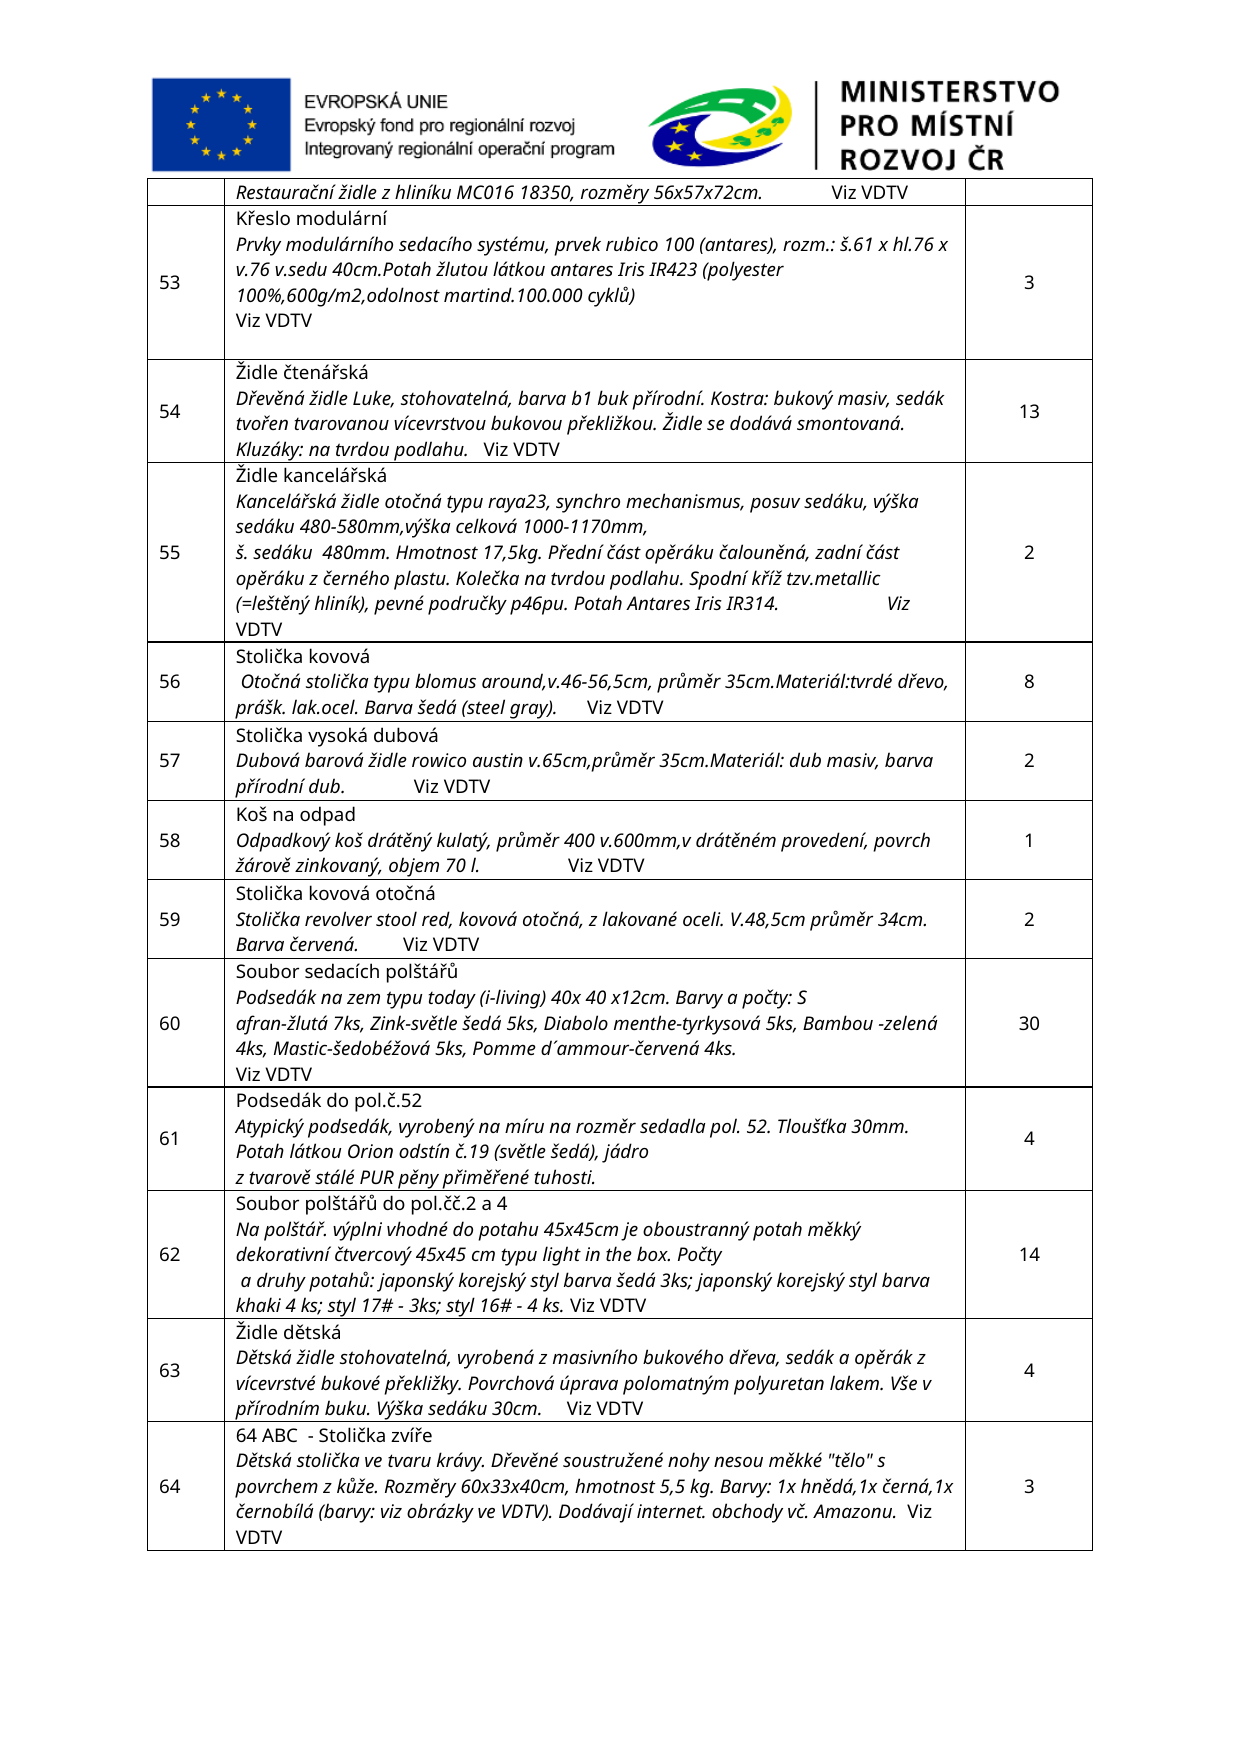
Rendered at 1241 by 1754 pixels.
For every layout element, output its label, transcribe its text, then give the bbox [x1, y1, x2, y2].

table_cell 14 [966, 1191, 1092, 1318]
table_cell 52 [148, 179, 224, 204]
table_cell Stolička vysoká dubová Dubová barová židle rowico austin v.65cm,průměr 35cm.Materiál: dub masiv, barva přírodní dub. Viz VDTV [225, 722, 965, 799]
table_cell Židle kancelářská Kancelářská židle otočná typu raya23, synchro mechanismus, posuv sedáku, výška sedáku 480-580mm,výška celková 1000-1170mm, š. sedáku 480mm. Hmotnost 17,5kg. Přední část opěráku čalouněná, zadní část opěráku z černého plastu. Kolečka na tvrdou podlahu. Spodní kříž tzv.metallic (=leštěný hliník), pevné područky p46pu. Potah Antares Iris IR314. Viz VDTV [225, 463, 965, 641]
table_cell 59 [148, 880, 224, 958]
table_cell 64 [148, 1422, 224, 1550]
table_cell 61 [148, 1088, 224, 1189]
table_cell 30 [966, 959, 1092, 1086]
table_cell Koš na odpad Odpadkový koš drátěný kulatý, průměr 400 v.600mm,v drátěném provedení, povrch žárově zinkovaný, objem 70 l. Viz VDTV [225, 801, 965, 879]
table_cell 3 [966, 1422, 1092, 1550]
table_cell 1 [966, 801, 1092, 879]
table_cell Soubor sedacích polštářů Podsedák na zem typu today (i-living) 40x 40 x12cm. Barvy a počty: S afran-žlutá 7ks, Zink-světle šedá 5ks, Diabolo menthe-tyrkysová 5ks, Bambou -zelená 4ks, Mastic-šedobéžová 5ks, Pomme d´ammour-červená 4ks. Viz VDTV [225, 959, 965, 1086]
picture [147, 73, 1093, 178]
table_cell 56 [148, 643, 224, 721]
table_cell Stolička kovová otočná Stolička revolver stool red, kovová otočná, z lakované oceli. V.48,5cm průměr 34cm. Barva červená. Viz VDTV [225, 880, 965, 958]
table_cell 4 [966, 1088, 1092, 1189]
table_cell 53 [148, 206, 224, 359]
table_cell 55 [148, 463, 224, 641]
table_cell 3 [966, 206, 1092, 359]
table_cell 63 [148, 1319, 224, 1421]
table_cell 57 [148, 722, 224, 799]
table_cell 13 [966, 360, 1092, 462]
table_cell 2 [966, 880, 1092, 958]
table_cell Křeslo modulární Prvky modulárního sedacího systému, prvek rubico 100 (antares), rozm.: š.61 x hl.76 x v.76 v.sedu 40cm.Potah žlutou látkou antares Iris IR423 (polyester 100%,600g/m2,odolnost martind.100.000 cyklů) Viz VDTV [225, 206, 965, 359]
table_cell Soubor polštářů do pol.čč.2 a 4 Na polštář. výplni vhodné do potahu 45x45cm je oboustranný potah měkký dekorativní čtvercový 45x45 cm typu light in the box. Počty a druhy potahů: japonský korejský styl barva šedá 3ks; japonský korejský styl barva khaki 4 ks; styl 17# - 3ks; styl 16# - 4 ks. Viz VDTV [225, 1191, 965, 1318]
table_cell 2 [966, 463, 1092, 641]
table_cell Podsedák do pol.č.52 Atypický podsedák, vyrobený na míru na rozměr sedadla pol. 52. Tloušťka 30mm. Potah látkou Orion odstín č.19 (světle šedá), jádro z tvarově stálé PUR pěny přiměřené tuhosti. [225, 1088, 965, 1189]
table_cell Židle kovová Restaurační židle z hliníku MC016 18350, rozměry 56x57x72cm. Viz VDTV [225, 179, 965, 204]
table_cell 58 [148, 801, 224, 879]
table_cell 4 [966, 179, 1092, 204]
table_cell Stolička kovová Otočná stolička typu blomus around,v.46-56,5cm, průměr 35cm.Materiál:tvrdé dřevo, prášk. lak.ocel. Barva šedá (steel gray). Viz VDTV [225, 643, 965, 721]
table_cell 4 [966, 1319, 1092, 1421]
table_cell 60 [148, 959, 224, 1086]
table_cell 2 [966, 722, 1092, 799]
table_cell Židle čtenářská Dřevěná židle Luke, stohovatelná, barva b1 buk přírodní. Kostra: bukový masiv, sedák tvořen tvarovanou vícevrstvou bukovou překližkou. Židle se dodává smontovaná. Kluzáky: na tvrdou podlahu. Viz VDTV [225, 360, 965, 462]
table_cell 54 [148, 360, 224, 462]
table_cell 62 [148, 1191, 224, 1318]
table_cell Židle dětská Dětská židle stohovatelná, vyrobená z masivního bukového dřeva, sedák a opěrák z vícevrstvé bukové překližky. Povrchová úprava polomatným polyuretan lakem. Vše v přírodním buku. Výška sedáku 30cm. Viz VDTV [225, 1319, 965, 1421]
table_cell 8 [966, 643, 1092, 721]
table_cell 64 ABC - Stolička zvíře Dětská stolička ve tvaru krávy. Dřevěné soustružené nohy nesou měkké "tělo" s povrchem z kůže. Rozměry 60x33x40cm, hmotnost 5,5 kg. Barvy: 1x hnědá,1x černá,1x černobílá (barvy: viz obrázky ve VDTV). Dodávají internet. obchody vč. Amazonu. Viz VDTV [225, 1422, 965, 1550]
